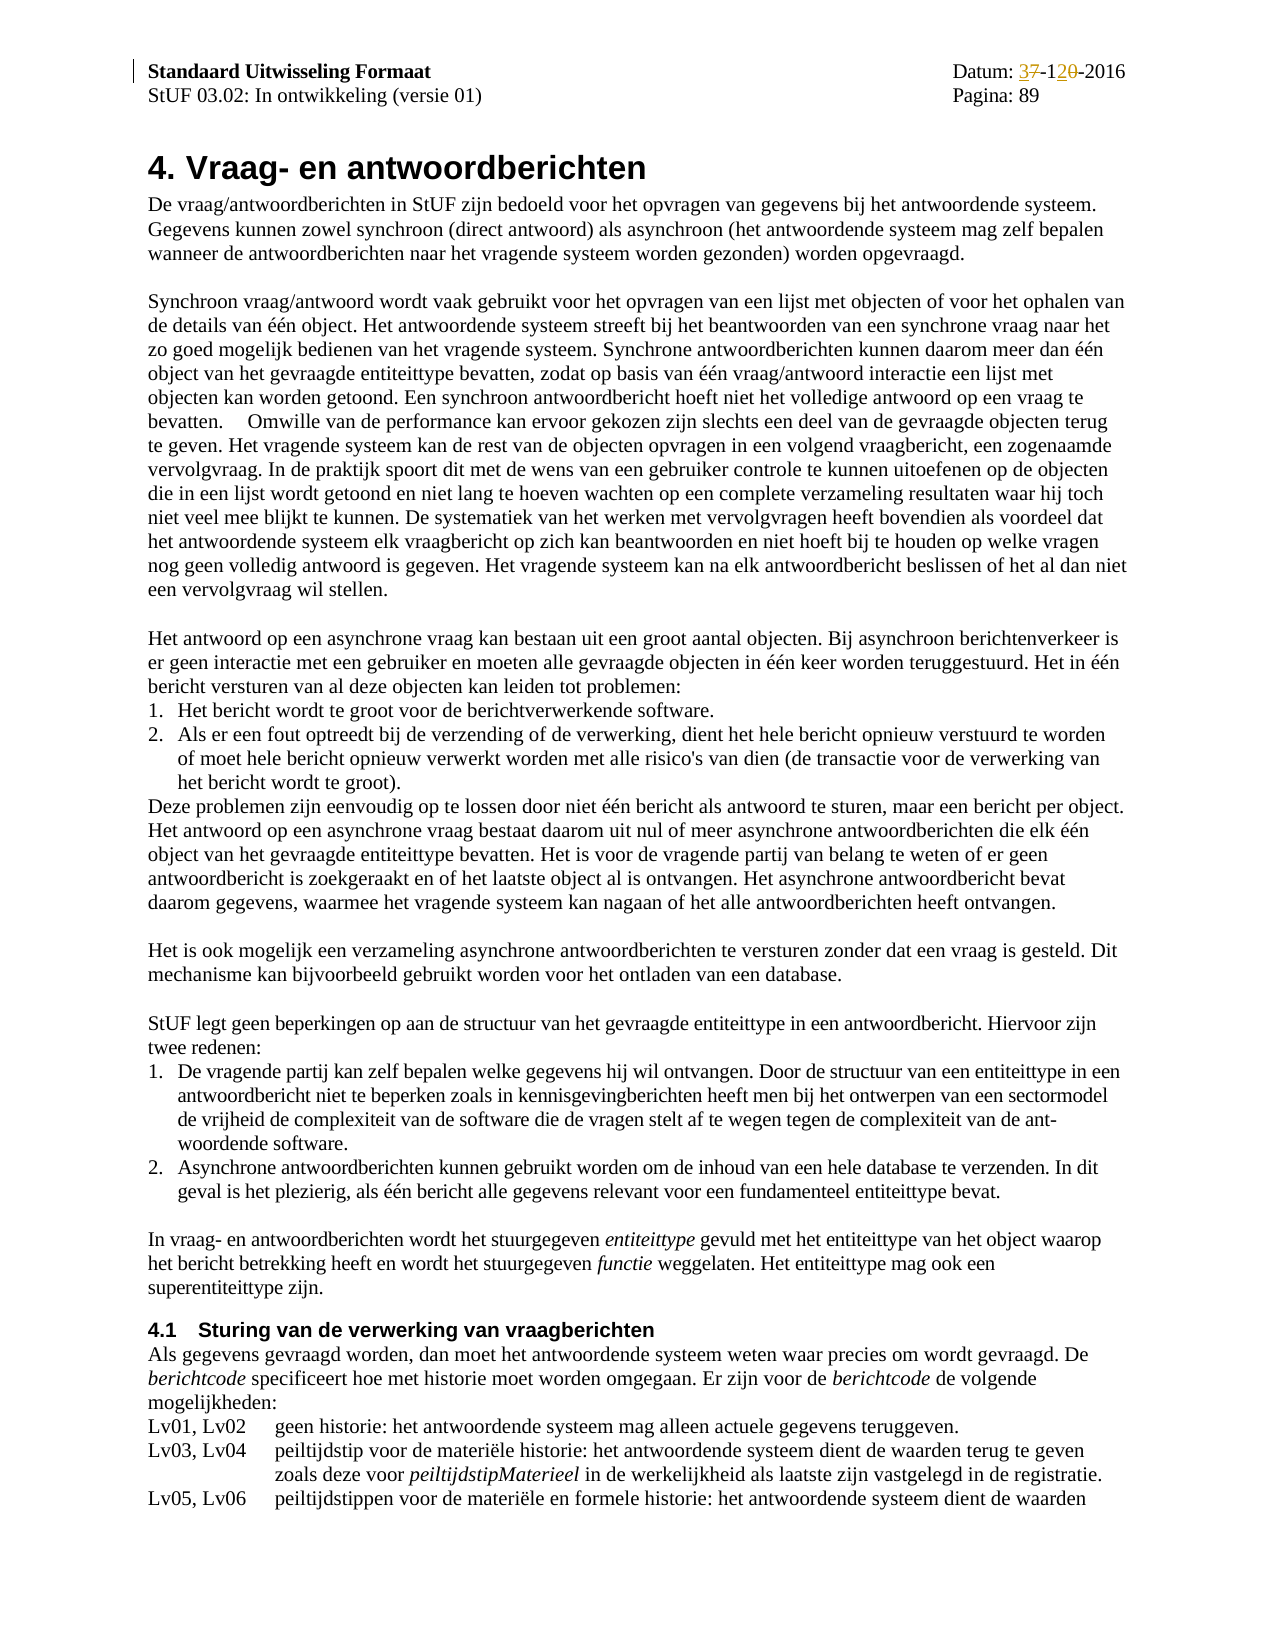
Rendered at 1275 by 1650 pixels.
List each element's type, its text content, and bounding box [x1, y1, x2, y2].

text De vraag/antwoordberichten in StUF zijn bedoeld voor het opvragen van gegevens bij het antwoordende systeem. Gegevens kunnen zowel synchroon (direct antwoord) als asynchroon (het antwoordende systeem mag zelf bepalen wanneer de antwoordberichten naar het vragende systeem worden gezonden) worden opgevraagd. [148, 192, 1127, 264]
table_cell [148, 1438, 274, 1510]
text In vraag- en antwoordberichten wordt het stuurgegeven entiteittype gevuld met het entiteittype van het object waarop het bericht betrekking heeft en wordt het stuurgegeven functie weggelaten. Het entiteittype mag ook een superentiteittype zijn. [148, 1227, 1127, 1299]
text Het antwoord op een asynchrone vraag kan bestaan uit een groot aantal objecten. Bij asynchroon berichtenverkeer is er geen interactie met een gebruiker en moeten alle gevraagde objecten in één keer worden teruggestuurd. Het in één bericht versturen van al deze objecten kan leiden tot problemen: [148, 626, 1127, 698]
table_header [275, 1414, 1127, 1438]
text Als gegevens gevraagd worden, dan moet het antwoordende systeem weten waar precies om wordt gevraagd. De berichtcode specificeert hoe met historie moet worden omgegaan. Er zijn voor de berichtcode de volgende mogelijkheden: [148, 1342, 1127, 1414]
text Deze problemen zijn eenvoudig op te lossen door niet één bericht als antwoord te sturen, maar een bericht per object. Het antwoord op een asynchrone vraag bestaat daarom uit nul of meer asynchrone antwoordberichten die elk één object van het gevraagde entiteittype bevatten. Het is voor de vragende partij van belang te weten of er geen antwoordbericht is zoekgeraakt en of het laatste object al is ontvangen. Het asynchrone antwoordbericht bevat daarom gegevens, waarmee het vragende systeem kan nagaan of het alle antwoordberichten heeft ontvangen. [148, 794, 1127, 914]
text StUF legt geen beperkingen op aan de structuur van het gevraagde entiteittype in een antwoordbericht. Hiervoor zijn twee redenen: [148, 1011, 1127, 1059]
list Als er een fout optreedt bij de verzending of de verwerking, dient het hele bericht opnieuw verstuurd te worden of moet hele bericht opnieuw verwerkt worden met alle risico's van dien (de transactie voor de verwerking van het bericht wordt te groot). [148, 722, 1127, 794]
text Synchroon vraag/antwoord wordt vaak gebruikt voor het opvragen van een lijst met objecten of voor het ophalen van de details van één object. Het antwoordende systeem streeft bij het beantwoorden van een synchrone vraag naar het zo goed mogelijk bedienen van het vragende systeem. Synchrone antwoordberichten kunnen daarom meer dan één object van het gevraagde entiteittype bevatten, zodat op basis van één vraag/antwoord interactie een lijst met objecten kan worden getoond. Een synchroon antwoordbericht hoeft niet het volledige antwoord op een vraag te bevatten. Omwille van de performance kan ervoor gekozen zijn slechts een deel van de gevraagde objecten terug te geven. Het vragende systeem kan de rest van de objecten opvragen in een volgend vraagbericht, een zogenaamde vervolgvraag. In de praktijk spoort dit met de wens van een gebruiker controle te kunnen uitoefenen op de objecten die in een lijst wordt getoond en niet lang te hoeven wachten op een complete verzameling resultaten waar hij toch niet veel mee blijkt te kunnen. De systematiek van het werken met vervolgvragen heeft bovendien als voordeel dat het antwoordende systeem elk vraagbericht op zich kan beantwoorden en niet hoeft bij te houden op welke vragen nog geen volledig antwoord is gegeven. Het vragende systeem kan na elk antwoordbericht beslissen of het al dan niet een vervolgvraag wil stellen. [148, 289, 1127, 601]
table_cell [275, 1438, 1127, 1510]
subtitle Sturing van de verwerking van vraagberichten [148, 1318, 1127, 1342]
subtitle Vraag- en antwoordberichten [148, 148, 1127, 186]
list Asynchrone antwoordberichten kunnen gebruikt worden om de inhoud van een hele database te verzenden. In dit geval is het plezierig, als één bericht alle gegevens relevant voor een fundamenteel entiteittype bevat. [148, 1155, 1127, 1203]
list De vragende partij kan zelf bepalen welke gegevens hij wil ontvangen. Door de structuur van een entiteittype in een antwoordbericht niet te beperken zoals in kennisgevingberichten heeft men bij het ontwerpen van een sectormodel de vrijheid de complexiteit van de software die de vragen stelt af te wegen tegen de complexiteit van de antwoordende software. [148, 1059, 1127, 1155]
list Het bericht wordt te groot voor de berichtverwerkende software. [148, 698, 1127, 722]
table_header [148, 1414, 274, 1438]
text Het is ook mogelijk een verzameling asynchrone antwoordberichten te versturen zonder dat een vraag is gesteld. Dit mechanisme kan bijvoorbeeld gebruikt worden voor het ontladen van een database. [148, 938, 1127, 986]
